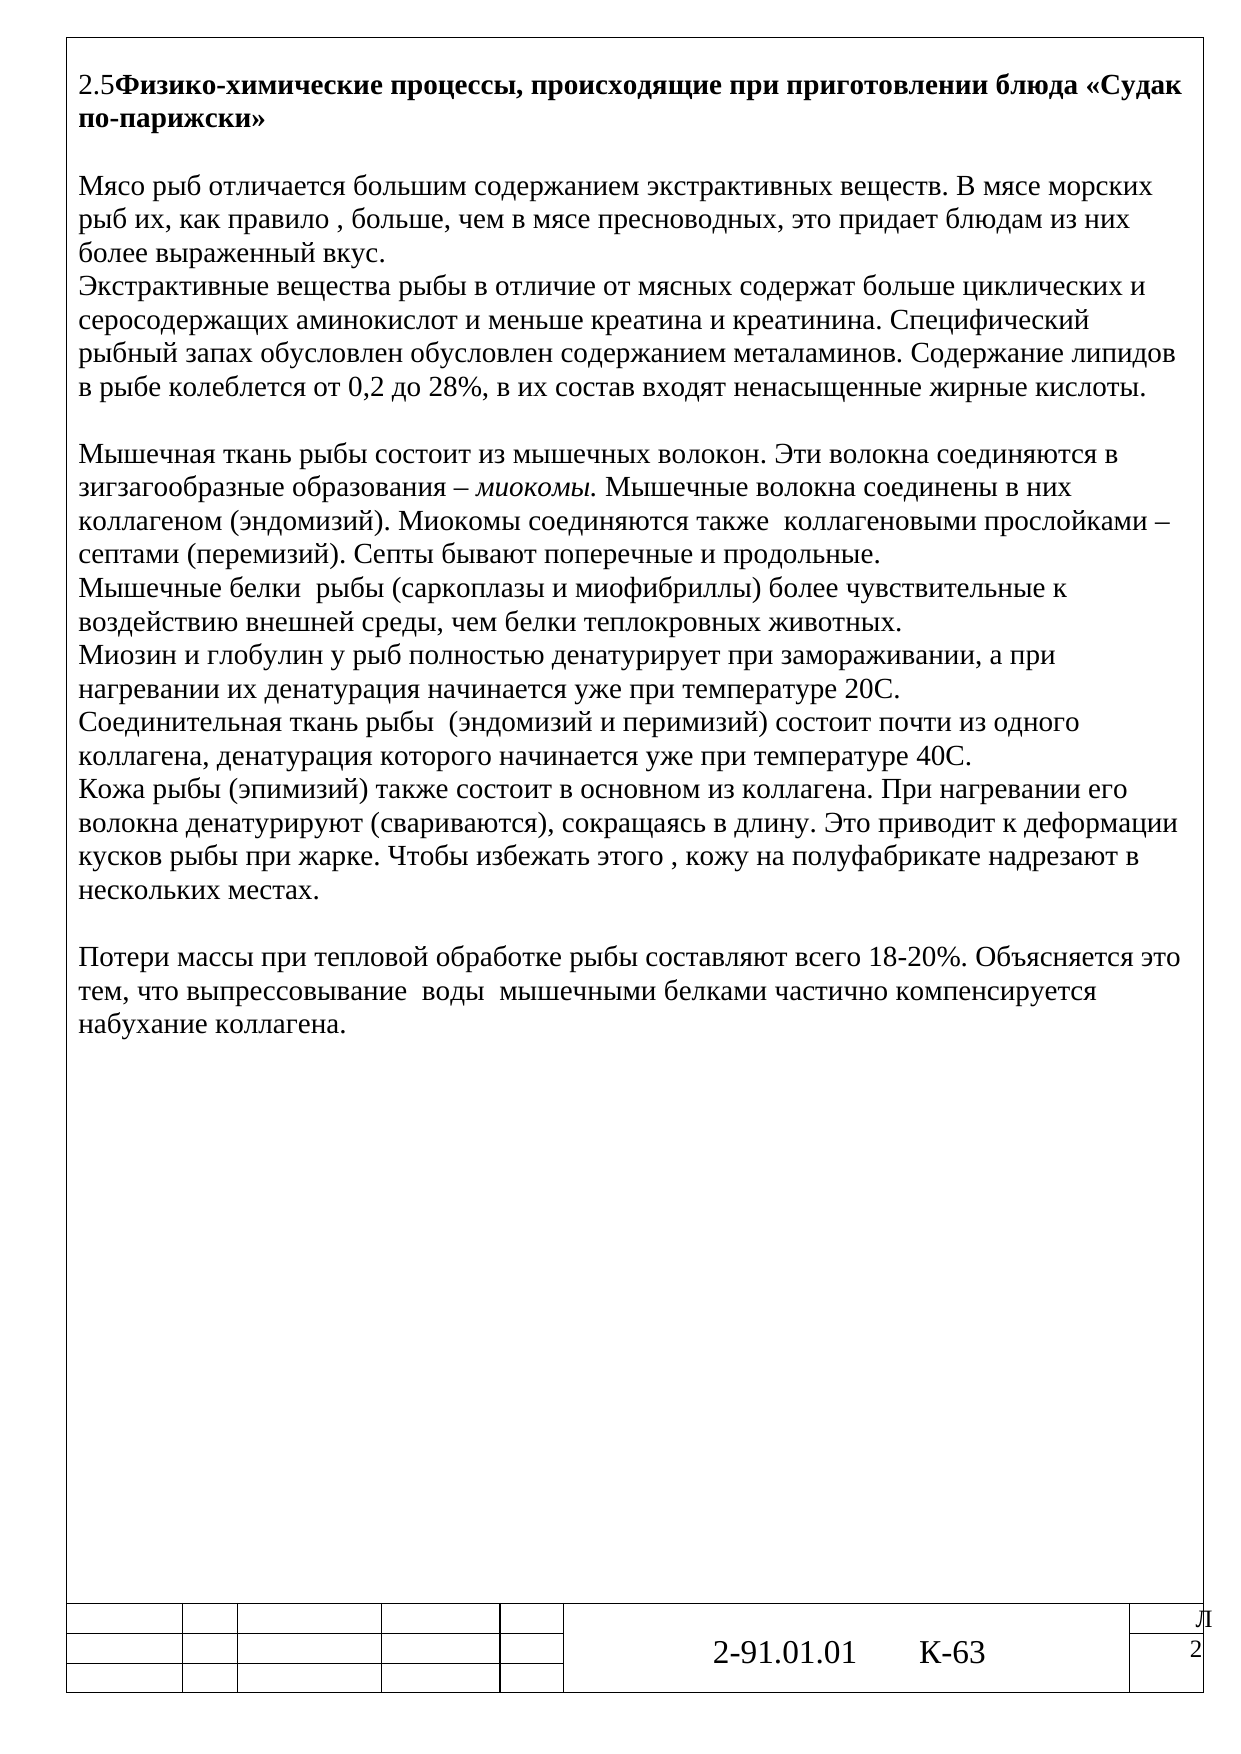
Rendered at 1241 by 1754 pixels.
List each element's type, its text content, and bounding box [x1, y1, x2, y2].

table_cell [501, 1604, 563, 1633]
table_cell [183, 1634, 237, 1662]
table_cell [183, 1664, 237, 1692]
table_cell [501, 1634, 563, 1662]
table_cell [382, 1664, 499, 1692]
table_cell [382, 1634, 499, 1662]
table_cell [238, 1604, 381, 1633]
table_cell [382, 1604, 499, 1633]
table_cell [501, 1664, 563, 1692]
table_cell [238, 1634, 381, 1662]
table_header 2.5Физико-химические процессы, происходящие при приготовлении блюда «Судак по-парижски» Мясо рыб отличается большим содержанием экстрактивных веществ. В мясе морских рыб их, как правило , больше, чем в мясе пресноводных, это придает блюдам из них более выраженный вкус. Экстрактивные вещества рыбы в отличие от мясных содержат больше циклических и серосодержащих аминокислот и меньше креатина и креатинина. Специфический рыбный запах обусловлен обусловлен содержанием металаминов. Содержание липидов в рыбе колеблется от 0,2 до 28%, в их состав входят ненасыщенные жирные кислоты. Мышечная ткань рыбы состоит из мышечных волокон. Эти волокна соединяются в зигзагообразные образования – миокомы. Мышечные волокна соединены в них коллагеном (эндомизий). Миокомы соединяются также коллагеновыми прослойками – септами (перемизий). Септы бывают поперечные и продольные. Мышечные белки рыбы (саркоплазы и миофибриллы) более чувствительные к воздействию внешней среды, чем белки теплокровных животных. Миозин и глобулин у рыб полностью денатурирует при замораживании, а при нагревании их денатурация начинается уже при температуре 20С. Соединительная ткань рыбы (эндомизий и перимизий) состоит почти из одного коллагена, денатурация которого начинается уже при температуре 40С. Кожа рыбы (эпимизий) также состоит в основном из коллагена. При нагревании его волокна денатурируют (свариваются), сокращаясь в длину. Это приводит к деформации кусков рыбы при жарке. Чтобы избежать этого , кожу на полуфабрикате надрезают в нескольких местах. Потери массы при тепловой обработке рыбы составляют всего 18-20%. Объясняется это тем, что выпрессовывание воды мышечными белками частично компенсируется набухание коллагена. [67, 38, 1203, 1603]
table_cell [67, 1664, 182, 1692]
table_cell 2-91.01.01 К-63 [564, 1604, 1129, 1692]
table_cell Л [1130, 1604, 1203, 1633]
table_cell [67, 1604, 182, 1633]
table_cell [67, 1634, 182, 1662]
table_cell [238, 1664, 381, 1692]
table_cell 2 [1130, 1634, 1203, 1692]
table_cell [183, 1604, 237, 1633]
